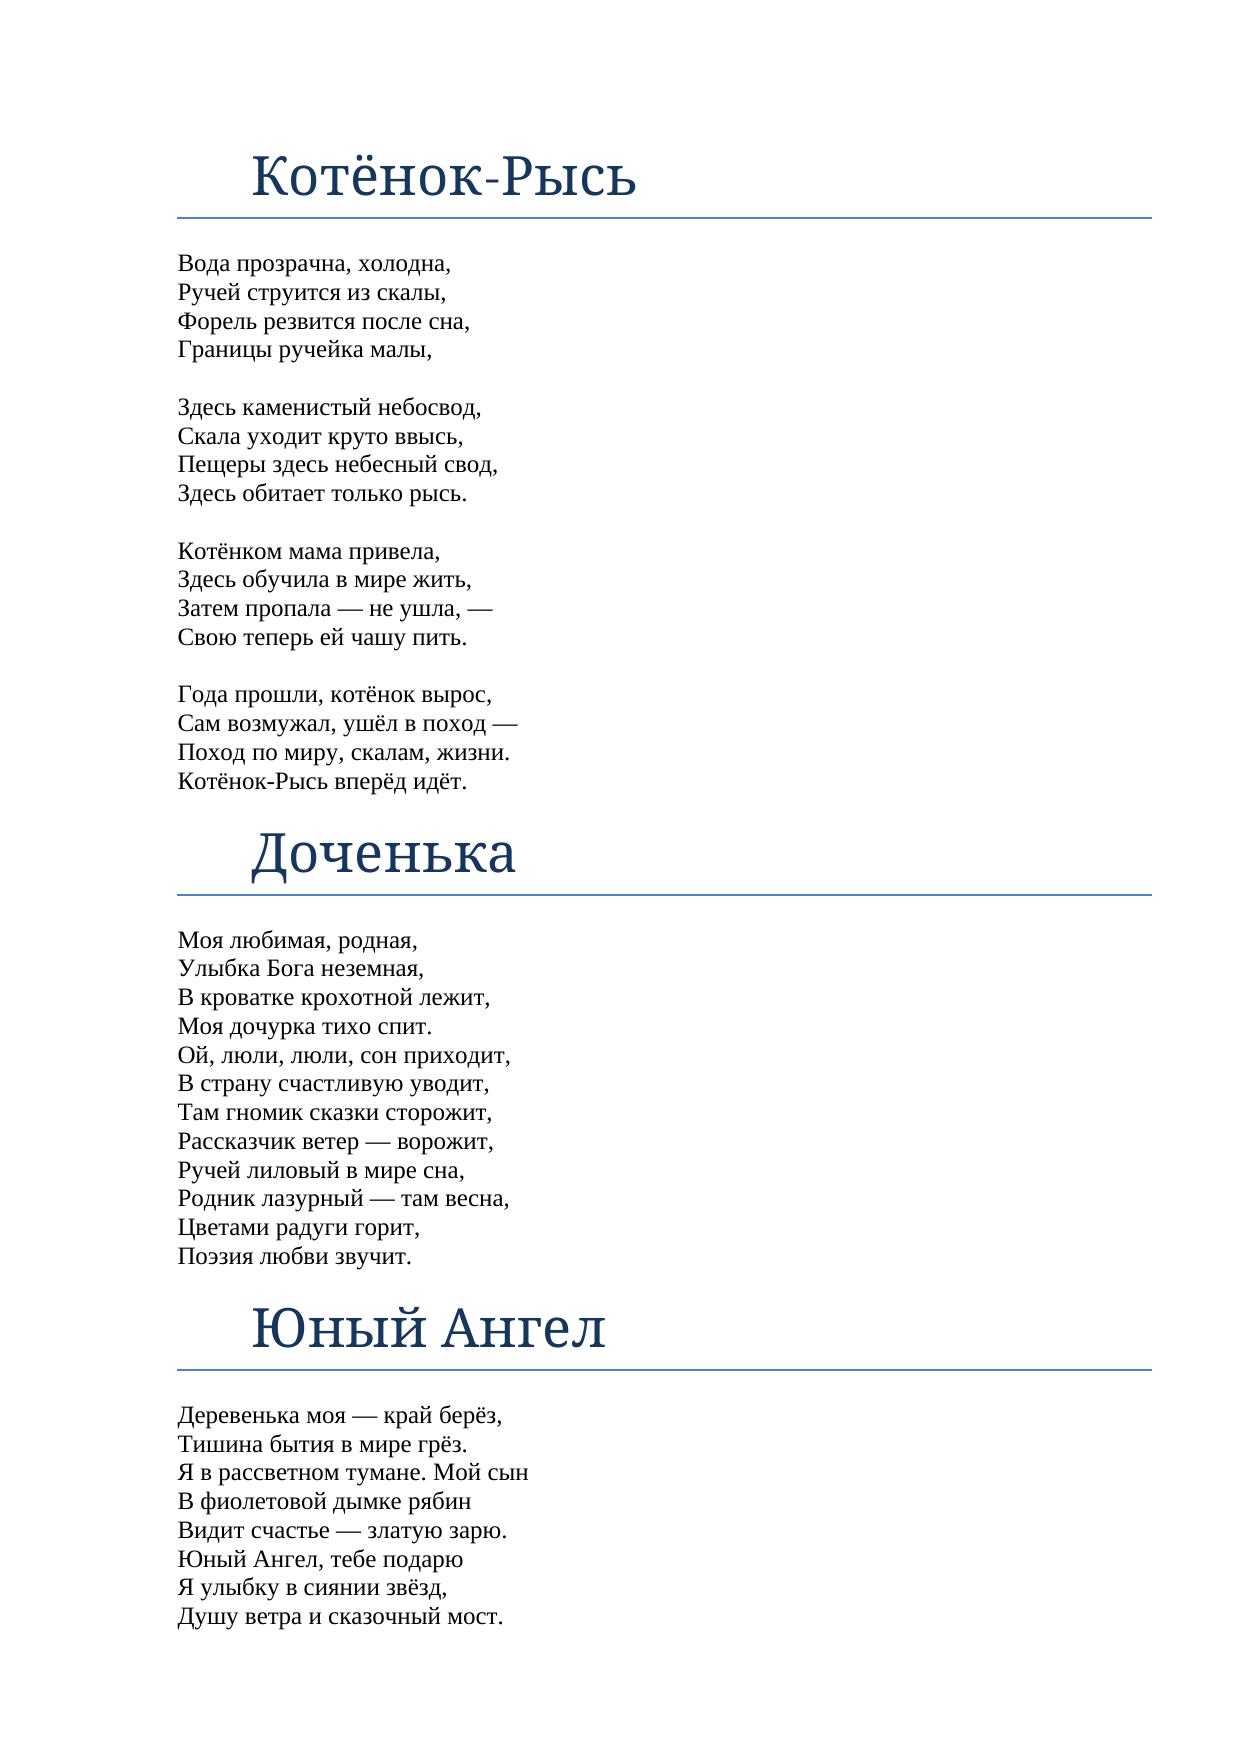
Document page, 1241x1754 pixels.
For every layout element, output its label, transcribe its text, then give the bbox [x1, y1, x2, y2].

text Котёнок-Рысь [177, 147, 1152, 217]
text Вода прозрачна, холодна, Ручей струится из скалы, Форель резвится после сна, Границы ручейка малы, Здесь каменистый небосвод, Скала уходит круто ввысь, Пещеры здесь небесный свод, Здесь обитает только рысь. Котёнком мама привела, Здесь обучила в мире жить, Затем пропала — не ушла, — Свою теперь ей чашу пить. Года прошли, котёнок вырос, Сам возмужал, ушёл в поход — Поход по миру, скалам, жизни. Котёнок-Рысь вперёд идёт. [177, 248, 1152, 794]
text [177, 1400, 1152, 1630]
text Юный Ангел [177, 1298, 1152, 1369]
text Доченька [177, 823, 1152, 894]
text Моя любимая, родная, Улыбка Бога неземная, В кроватке крохотной лежит, Моя дочурка тихо спит. Ой, люли, люли, сон приходит, В страну счастливую уводит, Там гномик сказки сторожит, Рассказчик ветер — ворожит, Ручей лиловый в мире сна, Родник лазурный — там весна, Цветами радуги горит, Поэзия любви звучит. [177, 925, 1152, 1270]
